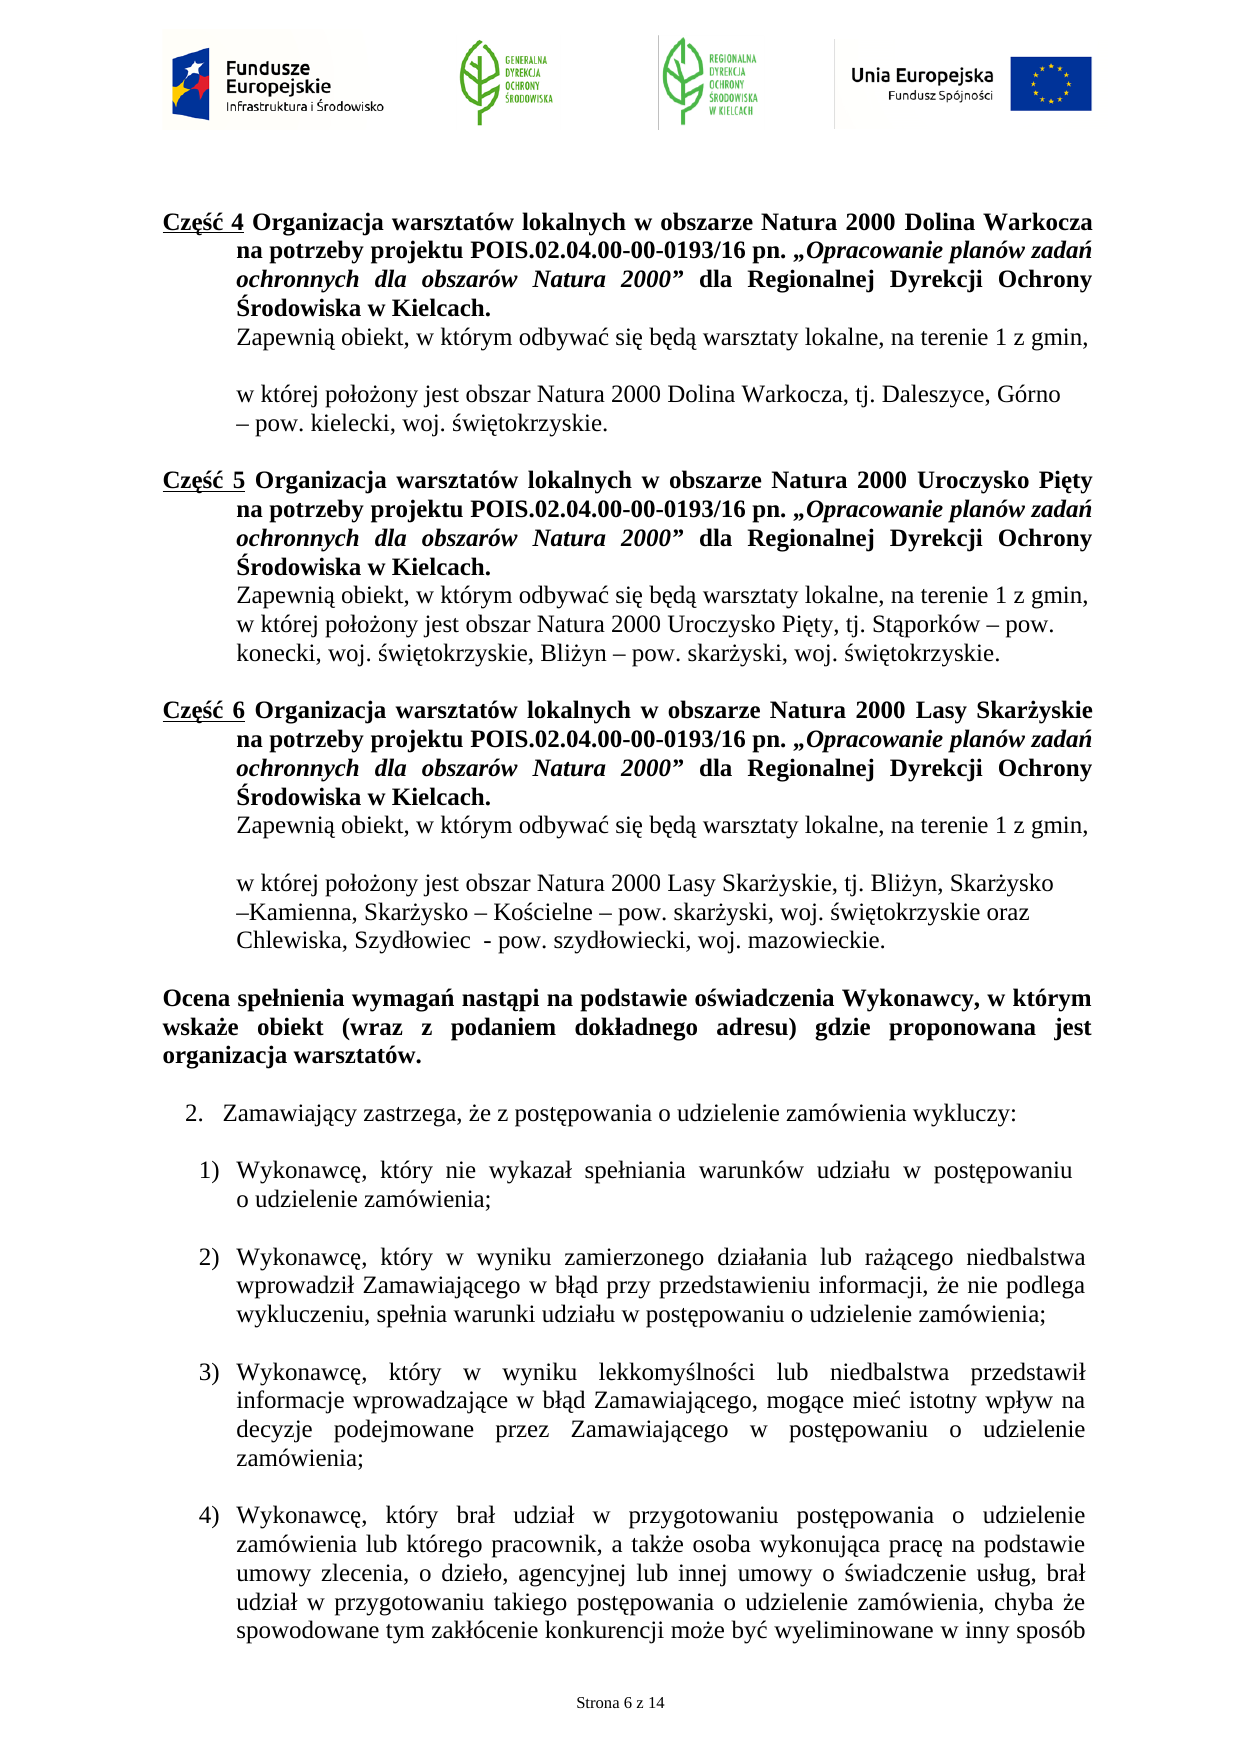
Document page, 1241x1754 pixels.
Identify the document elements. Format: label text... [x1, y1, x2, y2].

text Zapewnią obiekt, w którym odbywać się będą warsztaty lokalne, na terenie 1 z gmin, w której położony jest obszar Natura 2000 Lasy Skarżyskie, tj. Bliżyn, Skarżysko –Kamienna, Skarżysko – Kościelne – pow. skarżyski, woj. świętokrzyskie oraz Chlewiska, Szydłowiec - pow. szydłowiecki, woj. mazowieckie. [236, 811, 1093, 954]
text Część 5 Organizacja warsztatów lokalnych w obszarze Natura 2000 Uroczysko Pięty na potrzeby projektu POIS.02.04.00-00-0193/16 pn. „Opracowanie planów zadań ochronnych dla obszarów Natura 2000” dla Regionalnej Dyrekcji Ochrony Środowiska w Kielcach. [162, 466, 1093, 581]
text Część 6 Organizacja warsztatów lokalnych w obszarze Natura 2000 Lasy Skarżyskie na potrzeby projektu POIS.02.04.00-00-0193/16 pn. „Opracowanie planów zadań ochronnych dla obszarów Natura 2000” dla Regionalnej Dyrekcji Ochrony Środowiska w Kielcach. [162, 696, 1093, 811]
text Ocena spełnienia wymagań nastąpi na podstawie oświadczenia Wykonawcy, w którym wskaże obiekt (wraz z podaniem dokładnego adresu) gdzie proponowana jest organizacja warsztatów. [162, 983, 1093, 1069]
picture [162, 29, 1108, 130]
text Zapewnią obiekt, w którym odbywać się będą warsztaty lokalne, na terenie 1 z gmin, w której położony jest obszar Natura 2000 Dolina Warkocza, tj. Daleszyce, Górno – pow. kielecki, woj. świętokrzyskie. [236, 322, 1093, 437]
text Zapewnią obiekt, w którym odbywać się będą warsztaty lokalne, na terenie 1 z gmin, w której położony jest obszar Natura 2000 Uroczysko Pięty, tj. Stąporków – pow. konecki, woj. świętokrzyskie, Bliżyn – pow. skarżyski, woj. świętokrzyskie. [236, 581, 1093, 667]
text Część 4 Organizacja warsztatów lokalnych w obszarze Natura 2000 Dolina Warkocza na potrzeby projektu POIS.02.04.00-00-0193/16 pn. „Opracowanie planów zadań ochronnych dla obszarów Natura 2000” dla Regionalnej Dyrekcji Ochrony Środowiska w Kielcach. [162, 207, 1093, 322]
list Wykonawcę, który w wyniku zamierzonego działania lub rażącego niedbalstwa wprowadził Zamawiającego w błąd przy przedstawieniu informacji, że nie podlega wykluczeniu, spełnia warunki udziału w postępowaniu o udzielenie zamówienia; [199, 1242, 1086, 1328]
list Wykonawcę, który nie wykazał spełniania warunków udziału w postępowaniu o udzielenie zamówienia; [199, 1156, 1086, 1213]
list Zamawiający zastrzega, że z postępowania o udzielenie zamówienia wykluczy: [185, 1098, 1086, 1127]
list Wykonawcę, który w wyniku lekkomyślności lub niedbalstwa przedstawił informacje wprowadzające w błąd Zamawiającego, mogące mieć istotny wpływ na decyzje podejmowane przez Zamawiającego w postępowaniu o udzielenie zamówienia; [199, 1357, 1086, 1472]
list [199, 1501, 1086, 1644]
